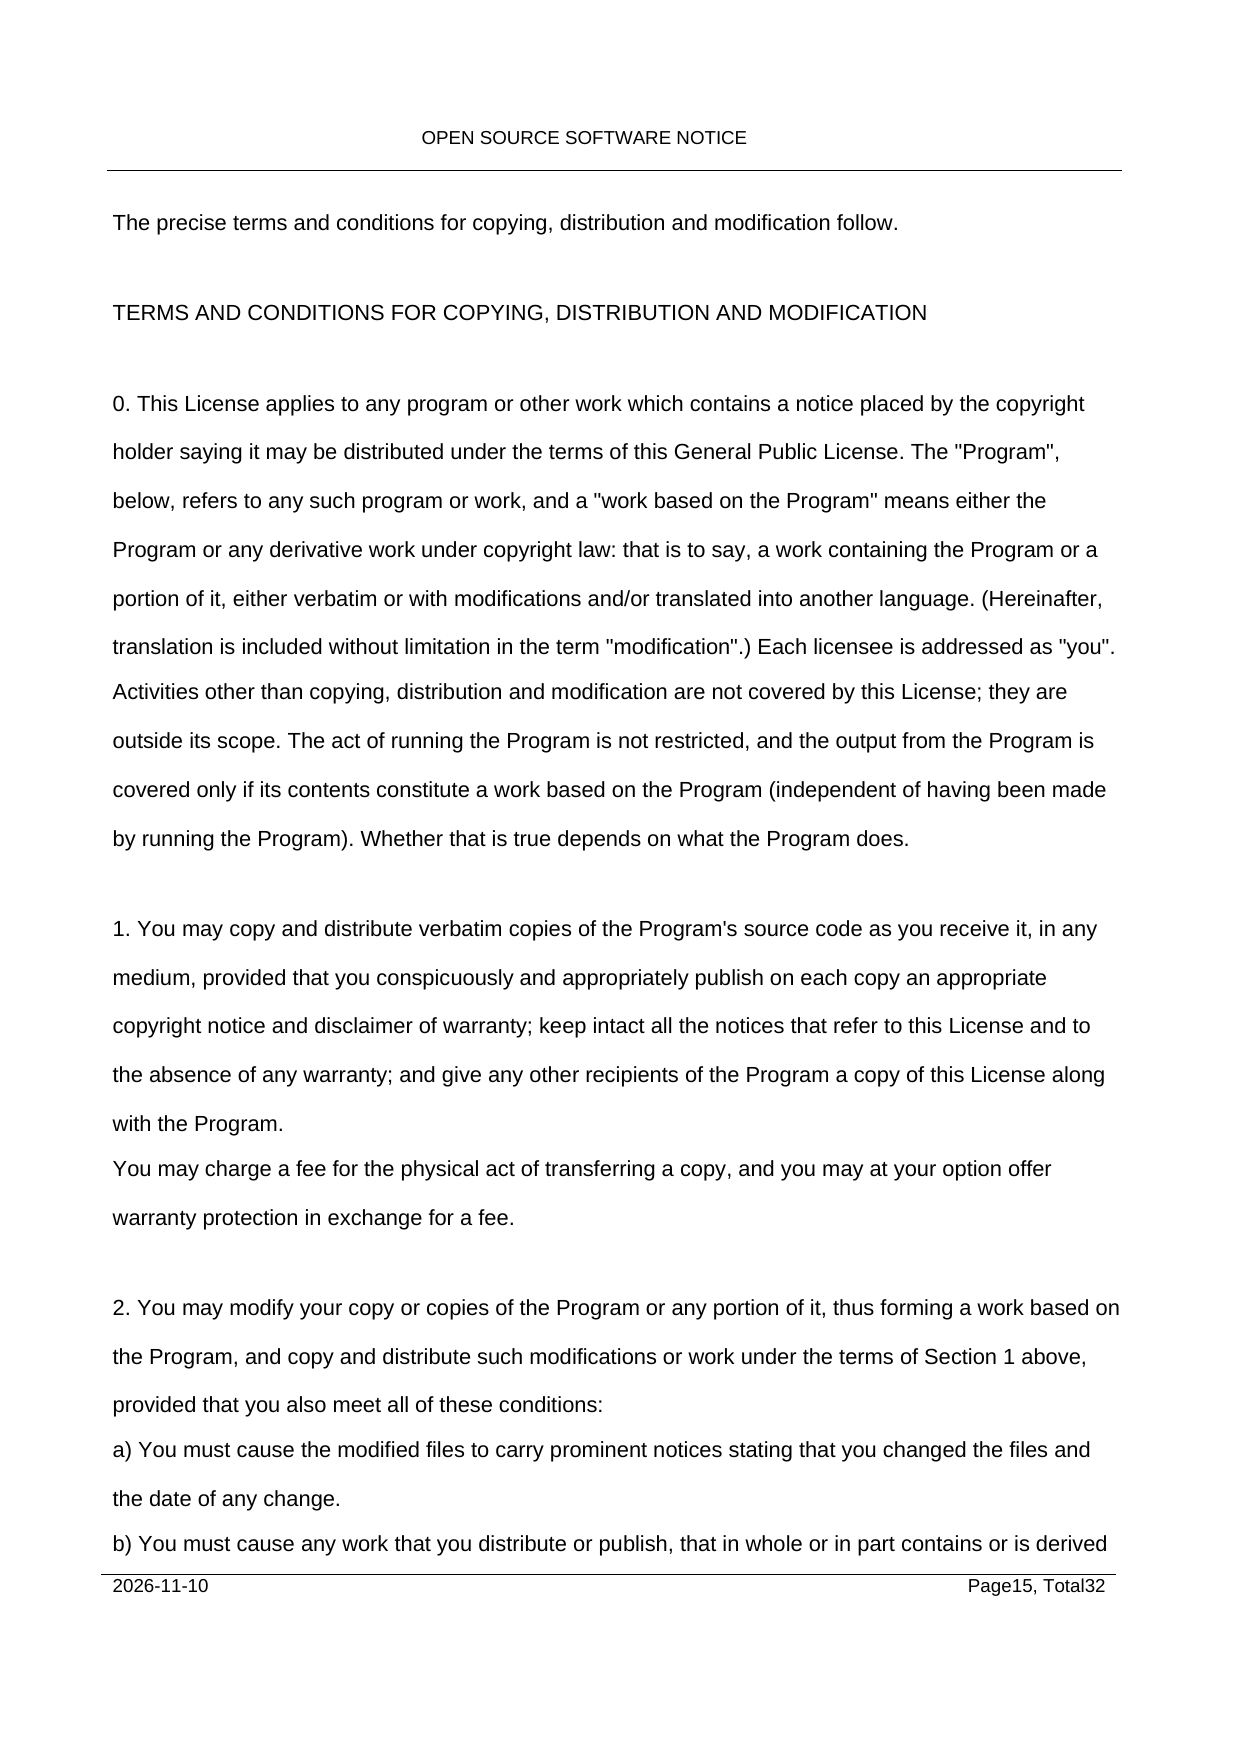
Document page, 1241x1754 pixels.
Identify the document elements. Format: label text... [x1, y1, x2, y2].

text The precise terms and conditions for copying, distribution and modification follow. [112, 206, 1128, 239]
text 1. You may copy and distribute verbatim copies of the Program's source code as you receive it, in any medium, provided that you conspicuously and appropriately publish on each copy an appropriate copyright notice and disclaimer of warranty; keep intact all the notices that refer to this License and to the absence of any warranty; and give any other recipients of the Program a copy of this License along with the Program. [112, 912, 1128, 1139]
text TERMS AND CONDITIONS FOR COPYING, DISTRIBUTION AND MODIFICATION [112, 297, 1128, 329]
text Activities other than copying, distribution and modification are not covered by this License; they are outside its scope. The act of running the Program is not restricted, and the output from the Program is covered only if its contents constitute a work based on the Program (independent of having been made by running the Program). Whether that is true depends on what the Program does. [112, 676, 1128, 854]
text You may charge a fee for the physical act of transferring a copy, and you may at your option offer warranty protection in exchange for a fee. [112, 1152, 1128, 1233]
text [112, 1528, 1128, 1560]
text 0. This License applies to any program or other work which contains a notice placed by the copyright holder saying it may be distributed under the terms of this General Public License. The "Program", below, refers to any such program or work, and a "work based on the Program" means either the Program or any derivative work under copyright law: that is to say, a work containing the Program or a portion of it, either verbatim or with modifications and/or translated into another language. (Hereinafter, translation is included without limitation in the term "modification".) Each licensee is addressed as "you". [112, 387, 1128, 663]
text 2. You may modify your copy or copies of the Program or any portion of it, thus forming a work based on the Program, and copy and distribute such modifications or work under the terms of Section 1 above, provided that you also meet all of these conditions: [112, 1291, 1128, 1421]
text a) You must cause the modified files to carry prominent notices stating that you changed the files and the date of any change. [112, 1434, 1128, 1515]
